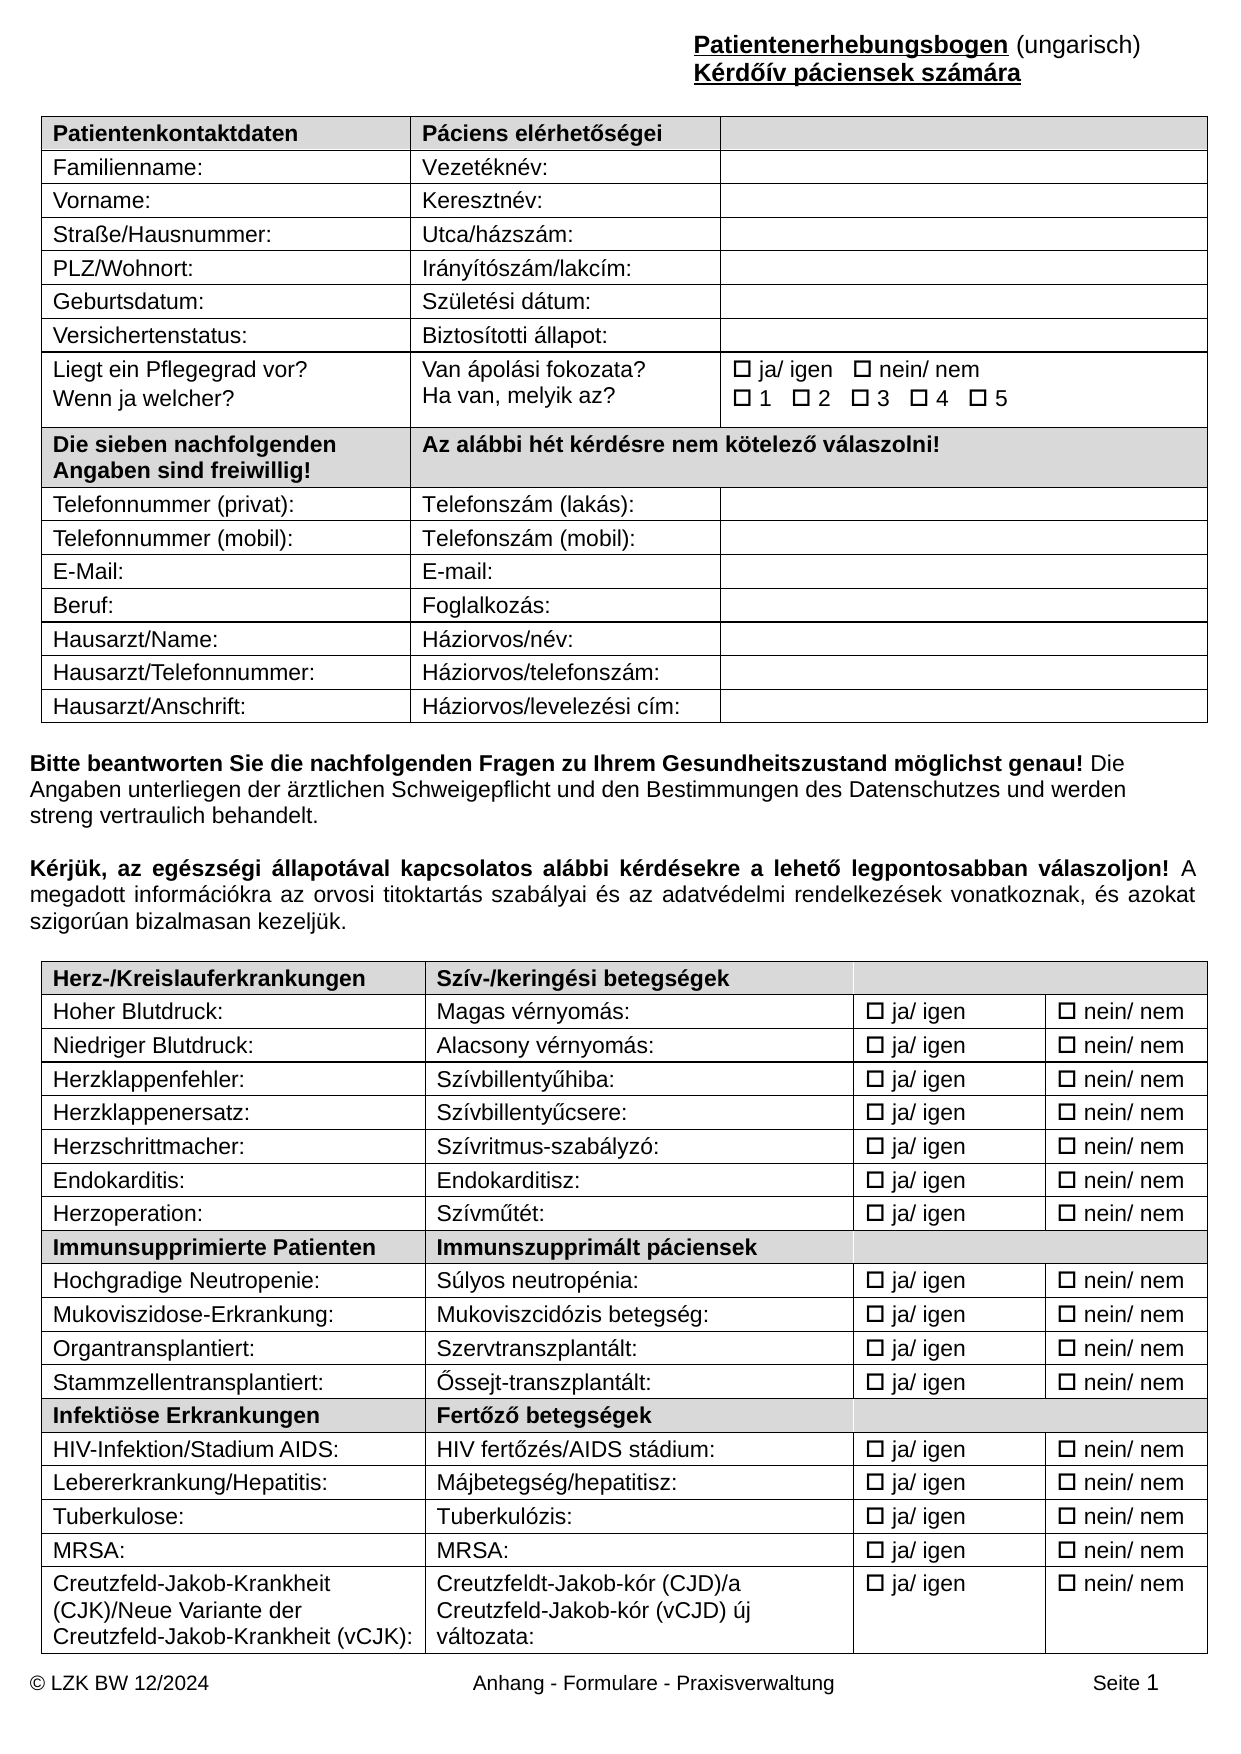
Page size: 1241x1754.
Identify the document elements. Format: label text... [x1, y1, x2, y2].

table_cell Szívbillentyűcsere: [426, 1096, 853, 1129]
table_cell PLZ/Wohnort: [42, 251, 410, 284]
table_cell ja/ igen [854, 1433, 1045, 1465]
table_cell nein/ nem [1046, 1029, 1207, 1061]
table_cell [854, 1399, 1045, 1432]
table_cell Irányítószám/lakcím: [411, 251, 720, 284]
table_cell [1045, 1231, 1207, 1263]
table_cell nein/ nem [1046, 1063, 1207, 1095]
table_cell Endokarditis: [42, 1164, 425, 1196]
table_cell ja/ igen [854, 995, 1045, 1028]
table_cell nein/ nem [1046, 1433, 1207, 1465]
table_cell nein/ nem [1046, 1500, 1207, 1532]
table_cell [721, 151, 1207, 183]
table_header [1045, 962, 1207, 994]
table_cell Szívműtét: [426, 1197, 853, 1230]
table_cell [721, 589, 1207, 621]
table_cell nein/ nem [1046, 1466, 1207, 1499]
table_cell Telefonnummer (privat): [42, 488, 410, 520]
table_cell nein/ nem [1046, 1332, 1207, 1364]
table_cell Fertőző betegségek [426, 1399, 853, 1432]
table_cell ja/ igen [854, 1500, 1045, 1532]
table_cell Versichertenstatus: [42, 319, 410, 351]
table_cell [721, 488, 1207, 520]
table_cell [721, 184, 1207, 217]
table_cell nein/ nem [1046, 995, 1207, 1028]
table_cell ja/ igen [854, 1298, 1045, 1331]
table_cell nein/ nem [1046, 1534, 1207, 1566]
table_cell Herzklappenfehler: [42, 1063, 425, 1095]
table_cell Keresztnév: [411, 184, 720, 217]
table_cell Mukoviszcidózis betegség: [426, 1298, 853, 1331]
table_cell Beruf: [42, 589, 410, 621]
table_cell Szervtranszplantált: [426, 1332, 853, 1364]
table_cell ja/ igen [854, 1029, 1045, 1061]
table_cell MRSA: [42, 1534, 425, 1566]
table_cell E-mail: [411, 555, 720, 588]
table_cell Hausarzt/Anschrift: [42, 690, 410, 722]
table_cell [721, 251, 1207, 284]
table_cell Liegt ein Pflegegrad vor? Wenn ja welcher? [42, 353, 410, 427]
table_cell Születési dátum: [411, 285, 720, 318]
table_cell Immunsupprimierte Patienten [42, 1231, 425, 1263]
table_cell Telefonszám (mobil): [411, 521, 720, 554]
table_cell Telefonnummer (mobil): [42, 521, 410, 554]
table_cell ja/ igen nein/ nem 1 2 3 4 5 [721, 353, 1207, 427]
table_cell Foglalkozás: [411, 589, 720, 621]
table_cell Súlyos neutropénia: [426, 1264, 853, 1297]
table_cell Hausarzt/Name: [42, 623, 410, 655]
table_cell ja/ igen [854, 1365, 1045, 1398]
table_cell [721, 319, 1207, 351]
table_cell ja/ igen [854, 1264, 1045, 1297]
table_cell [721, 656, 1207, 689]
table_cell ja/ igen [854, 1567, 1045, 1652]
table_cell Geburtsdatum: [42, 285, 410, 318]
table_cell Szívritmus-szabályzó: [426, 1130, 853, 1162]
table_cell Herzschrittmacher: [42, 1130, 425, 1162]
table_cell Niedriger Blutdruck: [42, 1029, 425, 1061]
table_cell nein/ nem [1046, 1365, 1207, 1398]
table_header [721, 117, 1207, 149]
table_cell nein/ nem [1046, 1567, 1207, 1652]
table_cell nein/ nem [1046, 1264, 1207, 1297]
table_cell Tuberkulózis: [426, 1500, 853, 1532]
table_cell Hoher Blutdruck: [42, 995, 425, 1028]
table_header Herz-/Kreislauferkrankungen [42, 962, 425, 994]
table_cell Szívbillentyűhiba: [426, 1063, 853, 1095]
table_cell Májbetegség/hepatitisz: [426, 1466, 853, 1499]
table_cell Háziorvos/telefonszám: [411, 656, 720, 689]
table_cell ja/ igen [854, 1197, 1045, 1230]
table_cell Magas vérnyomás: [426, 995, 853, 1028]
table_cell ja/ igen [854, 1063, 1045, 1095]
table_cell Van ápolási fokozata? Ha van, melyik az? [411, 353, 720, 427]
table_cell Endokarditisz: [426, 1164, 853, 1196]
table_cell Die sieben nachfolgenden Angaben sind freiwillig! [42, 428, 410, 487]
table_cell nein/ nem [1046, 1096, 1207, 1129]
table_cell Immunszupprimált páciensek [426, 1231, 853, 1263]
table_cell Mukoviszidose-Erkrankung: [42, 1298, 425, 1331]
table_cell nein/ nem [1046, 1130, 1207, 1162]
table_cell [721, 623, 1207, 655]
table_cell Biztosítotti állapot: [411, 319, 720, 351]
table_cell Familienname: [42, 151, 410, 183]
table_cell Háziorvos/név: [411, 623, 720, 655]
table_cell [854, 1231, 1045, 1263]
table_cell Tuberkulose: [42, 1500, 425, 1532]
table_header Szív-/keringési betegségek [426, 962, 853, 994]
table_cell nein/ nem [1046, 1164, 1207, 1196]
table_cell Hausarzt/Telefonnummer: [42, 656, 410, 689]
table_cell E-Mail: [42, 555, 410, 588]
table_cell Őssejt-transzplantált: [426, 1365, 853, 1398]
table_cell [721, 285, 1207, 318]
table_cell Herzklappenersatz: [42, 1096, 425, 1129]
table_cell HIV-Infektion/Stadium AIDS: [42, 1433, 425, 1465]
table_cell nein/ nem [1046, 1298, 1207, 1331]
table_cell HIV fertőzés/AIDS stádium: [426, 1433, 853, 1465]
table_header Páciens elérhetőségei [411, 117, 720, 149]
table_header Patientenkontaktdaten [42, 117, 410, 149]
table_cell ja/ igen [854, 1164, 1045, 1196]
table_cell Herzoperation: [42, 1197, 425, 1230]
table_cell Infektiöse Erkrankungen [42, 1399, 425, 1432]
text Kérdőív páciensek számára [29, 58, 1196, 87]
table_cell Telefonszám (lakás): [411, 488, 720, 520]
table_cell Alacsony vérnyomás: [426, 1029, 853, 1061]
table_cell [721, 555, 1207, 588]
table_cell Háziorvos/levelezési cím: [411, 690, 720, 722]
table_cell [721, 690, 1207, 722]
table_cell [1045, 1399, 1207, 1432]
table_cell Lebererkrankung/Hepatitis: [42, 1466, 425, 1499]
table_cell ja/ igen [854, 1534, 1045, 1566]
table_cell nein/ nem [1046, 1197, 1207, 1230]
table_cell Organtransplantiert: [42, 1332, 425, 1364]
table_cell MRSA: [426, 1534, 853, 1566]
text Bitte beantworten Sie die nachfolgenden Fragen zu Ihrem Gesundheitszustand möglichst genau! Die Angaben unterliegen der ärztlichen Schweigepflicht und den Bestimmungen des Datenschutzes und werden streng vertraulich behandelt. [29, 750, 1196, 829]
table_cell Straße/Hausnummer: [42, 218, 410, 250]
table_cell Hochgradige Neutropenie: [42, 1264, 425, 1297]
table_cell Utca/házszám: [411, 218, 720, 250]
table_cell Vezetéknév: [411, 151, 720, 183]
table_cell Vorname: [42, 184, 410, 217]
table_cell [721, 218, 1207, 250]
text Kérjük, az egészségi állapotával kapcsolatos alábbi kérdésekre a lehető legpontosabban válaszoljon! A megadott információkra az orvosi titoktartás szabályai és az adatvédelmi rendelkezések vonatkoznak, és azokat szigorúan bizalmasan kezeljük. [29, 855, 1196, 934]
table_cell Creutzfeld-Jakob-Krankheit (CJK)/Neue Variante der Creutzfeld-Jakob-Krankheit (vCJK): [42, 1567, 425, 1652]
text Patientenerhebungsbogen (ungarisch) [29, 29, 1196, 58]
table_cell ja/ igen [854, 1466, 1045, 1499]
table_cell [721, 521, 1207, 554]
table_cell Az alábbi hét kérdésre nem kötelező válaszolni! [411, 428, 1207, 487]
table_cell ja/ igen [854, 1130, 1045, 1162]
table_cell Stammzellentransplantiert: [42, 1365, 425, 1398]
table_cell ja/ igen [854, 1332, 1045, 1364]
table_cell Creutzfeldt-Jakob-kór (CJD)/a Creutzfeld-Jakob-kór (vCJD) új változata: [426, 1567, 853, 1652]
table_header [854, 962, 1045, 994]
table_cell ja/ igen [854, 1096, 1045, 1129]
